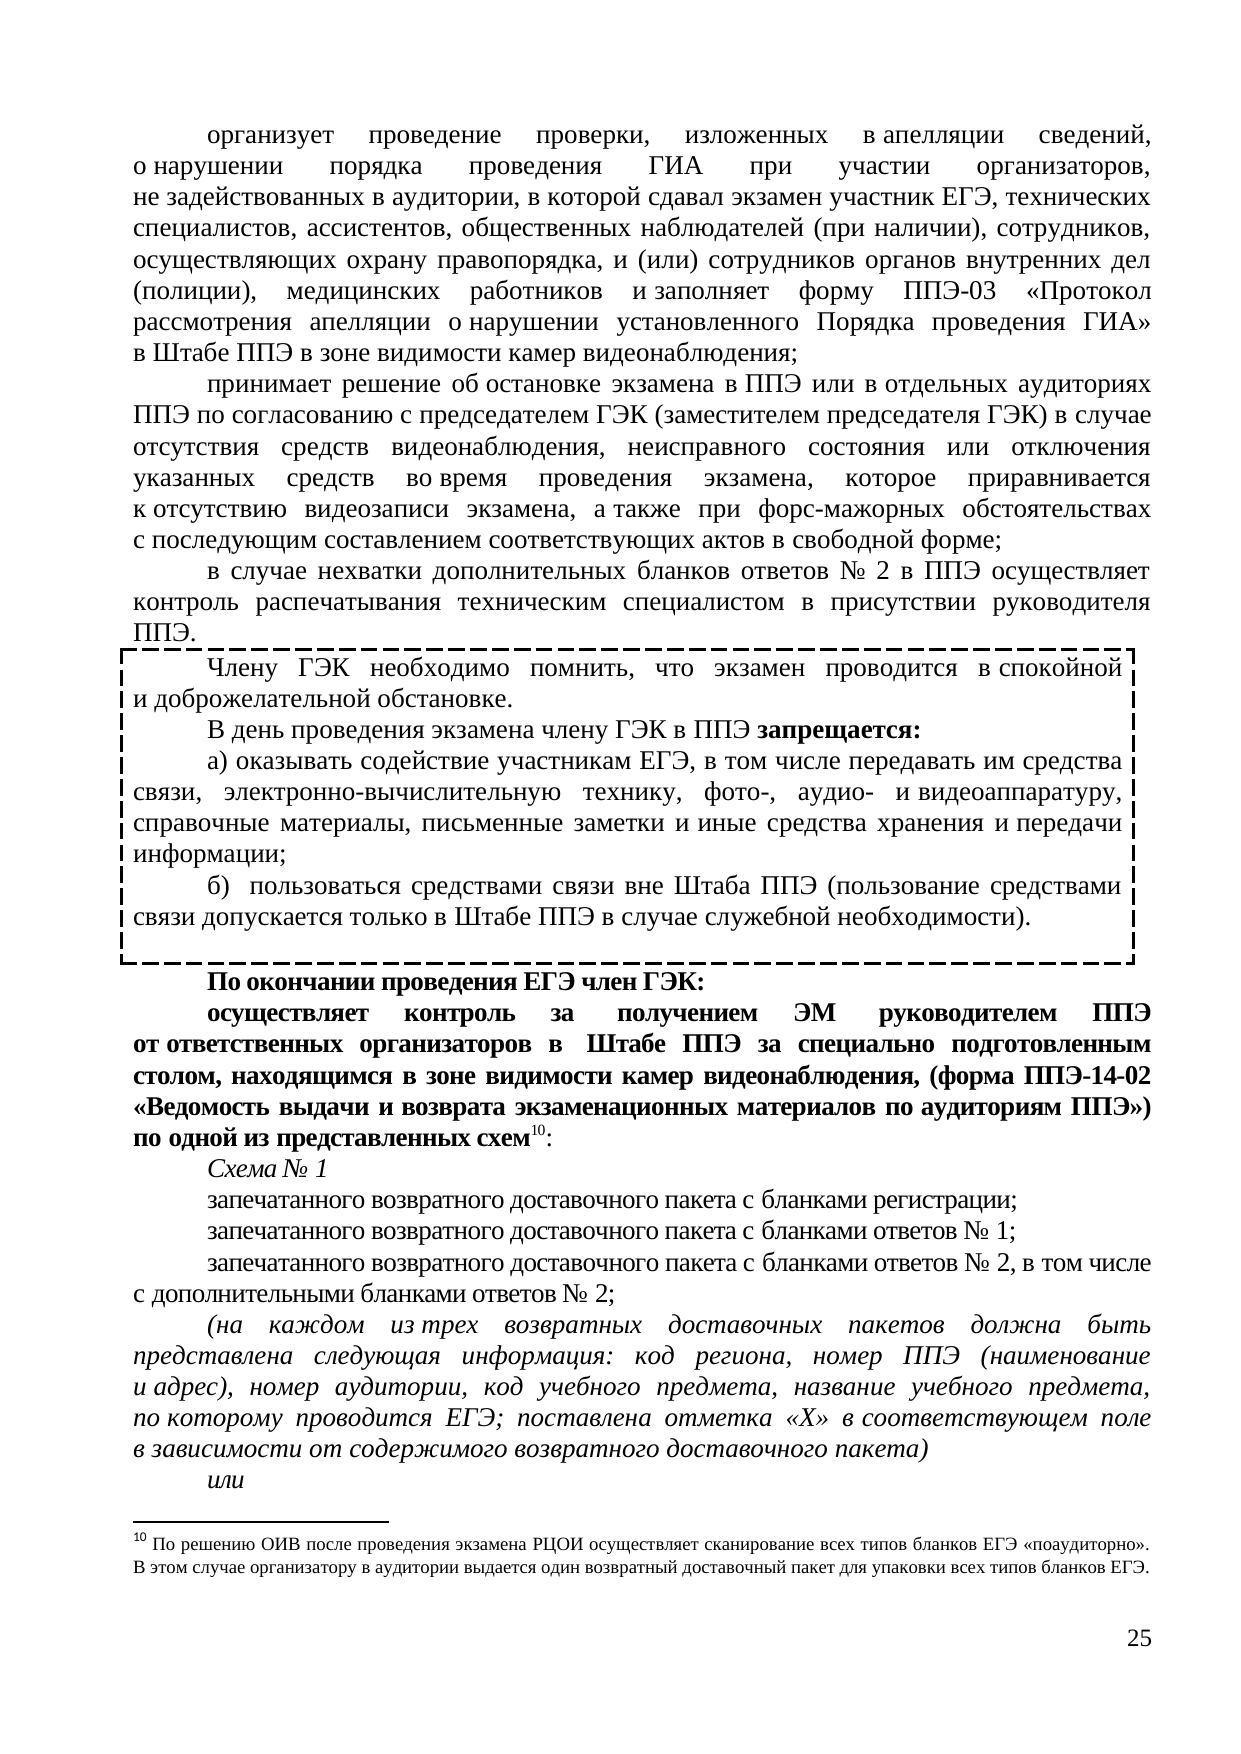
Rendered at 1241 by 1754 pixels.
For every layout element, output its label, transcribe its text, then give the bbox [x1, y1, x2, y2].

text организует проведение проверки, изложенных в апелляции сведений, о нарушении порядка проведения ГИА при участии организаторов, не задействованных в аудитории, в которой сдавал экзамен участник ЕГЭ, технических специалистов, ассистентов, общественных наблюдателей (при наличии), сотрудников, осуществляющих охрану правопорядка, и (или) сотрудников органов внутренних дел (полиции), медицинских работников и заполняет форму ППЭ-03 «Протокол рассмотрения апелляции о нарушении установленного Порядка проведения ГИА» в Штабе ППЭ в зоне видимости камер видеонаблюдения; [133, 118, 1152, 367]
text в случае нехватки дополнительных бланков ответов № 2 в ППЭ осуществляет контроль распечатывания техническим специалистом в присутствии руководителя ППЭ. [133, 554, 1152, 648]
table_header Члену ГЭК необходимо помнить, что экзамен проводится в спокойной и доброжелательной обстановке. В день проведения экзамена члену ГЭК в ППЭ запрещается: а) оказывать содействие участникам ЕГЭ, в том числе передавать им средства связи, электронно-вычислительную технику, фото-, аудио- и видеоаппаратуру, справочные материалы, письменные заметки и иные средства хранения и передачи информации; б) пользоваться средствами связи вне Штаба ППЭ (пользование средствами связи допускается только в Штабе ППЭ в случае служебной необходимости). [122, 648, 1133, 962]
text По окончании проведения ЕГЭ член ГЭК: [133, 965, 1152, 996]
text запечатанного возвратного доставочного пакета с бланками ответов № 2, в том числе с дополнительными бланками ответов № 2; [133, 1246, 1152, 1308]
text запечатанного возвратного доставочного пакета с бланками ответов № 1; [133, 1214, 1152, 1246]
text (на каждом из трех возвратных доставочных пакетов должна быть представлена следующая информация: код региона, номер ППЭ (наименование и адрес), номер аудитории, код учебного предмета, название учебного предмета, по которому проводится ЕГЭ; поставлена отметка «Х» в соответствующем поле в зависимости от содержимого возвратного доставочного пакета) [133, 1308, 1152, 1464]
text запечатанного возвратного доставочного пакета с бланками регистрации; [133, 1183, 1152, 1214]
text Схема № 1 [133, 1152, 1152, 1183]
text осуществляет контроль за получением ЭМ руководителем ППЭ от ответственных организаторов в Штабе ППЭ за специально подготовленным столом, находящимся в зоне видимости камер видеонаблюдения, (форма ППЭ-14-02 «Ведомость выдачи и возврата экзаменационных материалов по аудиториям ППЭ») по одной из представленных схем: [133, 996, 1152, 1152]
text принимает решение об остановке экзамена в ППЭ или в отдельных аудиториях ППЭ по согласованию с председателем ГЭК (заместителем председателя ГЭК) в случае отсутствия средств видеонаблюдения, неисправного состояния или отключения указанных средств во время проведения экзамена, которое приравнивается к отсутствию видеозаписи экзамена, а также при форс-мажорных обстоятельствах с последующим составлением соответствующих актов в свободной форме; [133, 367, 1152, 554]
text или [133, 1464, 1152, 1495]
